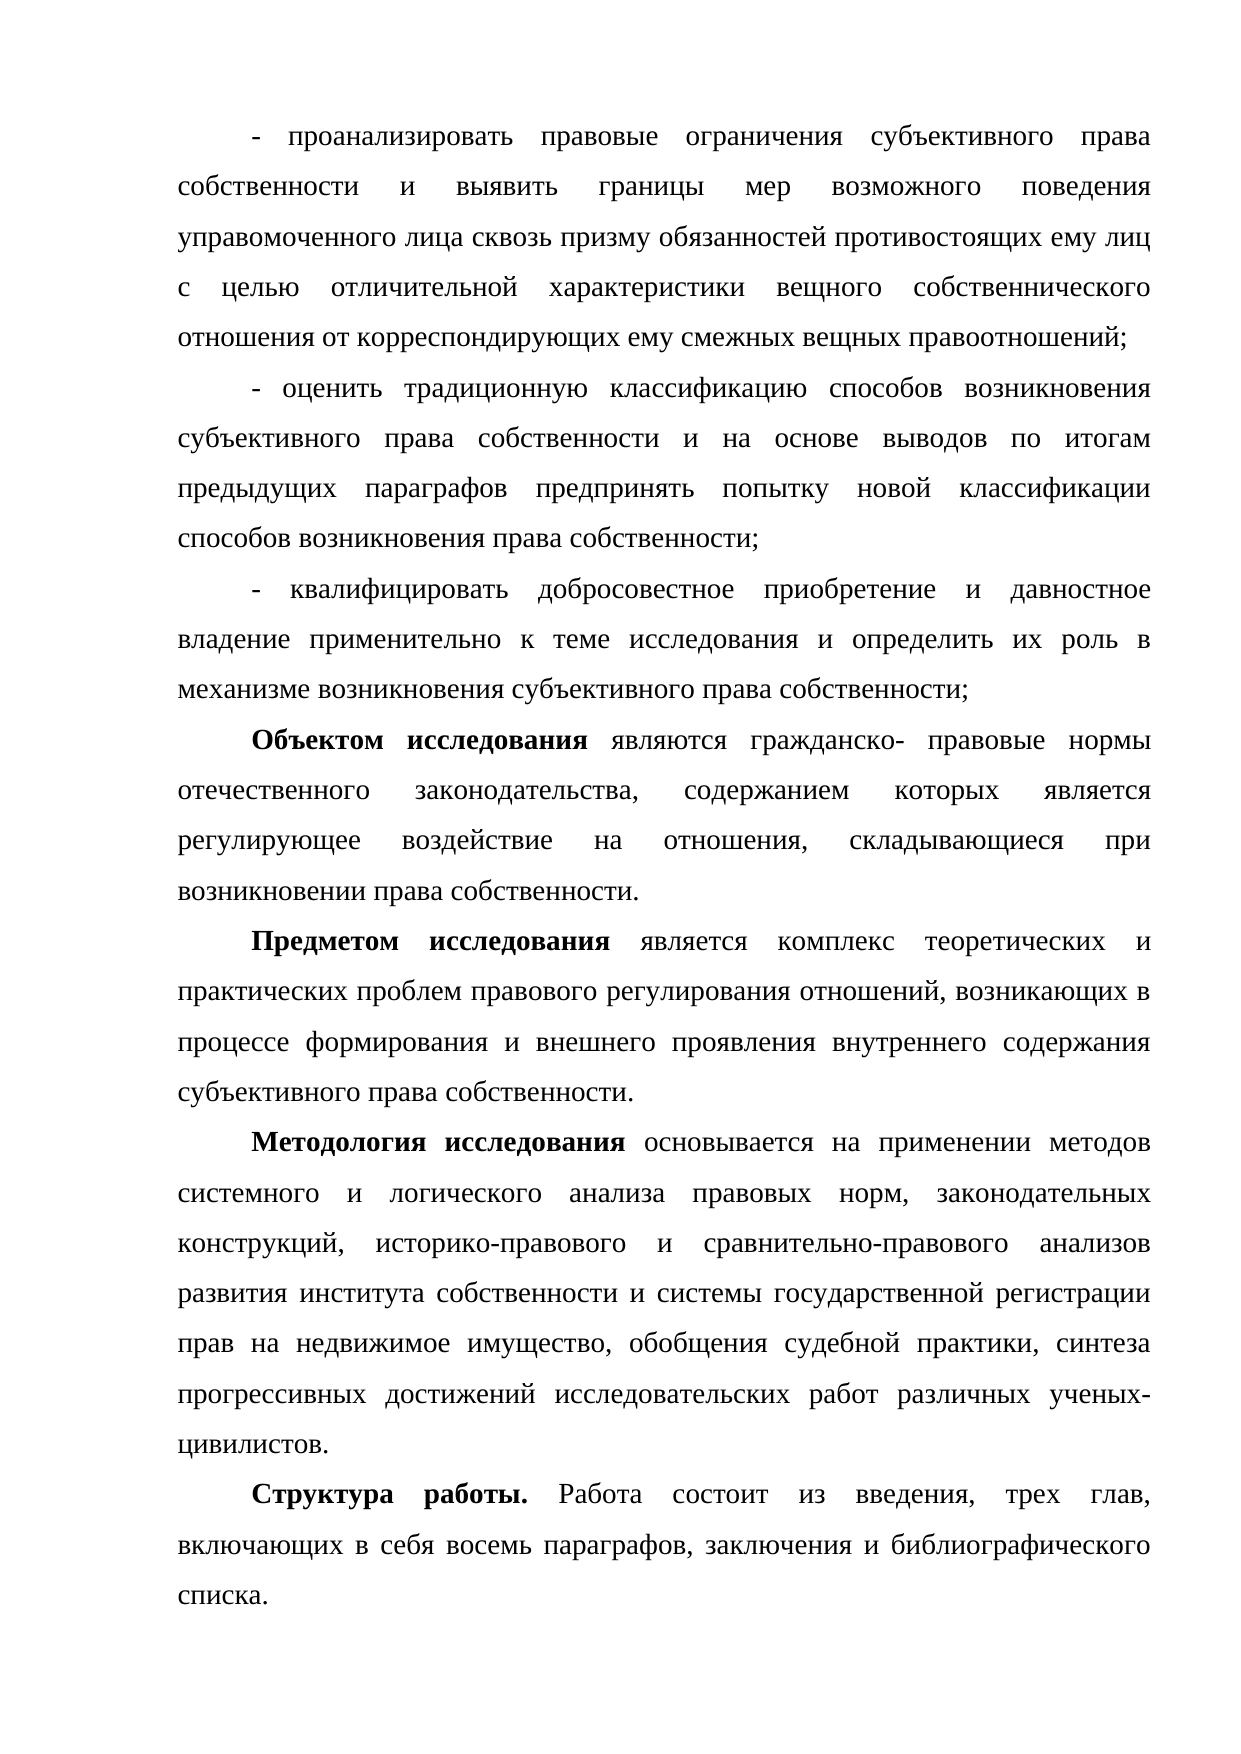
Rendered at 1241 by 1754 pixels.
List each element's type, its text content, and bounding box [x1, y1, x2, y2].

text - оценить традиционную классификацию способов возникновения субъективного права собственности и на основе выводов по итогам предыдущих параграфов предпринять попытку новой классификации способов возникновения права собственности; [177, 370, 1152, 554]
text Предметом исследования является комплекс теоретических и практических проблем правового регулирования отношений, возникающих в процессе формирования и внешнего проявления внутреннего содержания субъективного права собственности. [177, 923, 1152, 1108]
text Объектом исследования являются гражданско- правовые нормы отечественного законодательства, содержанием которых является регулирующее воздействие на отношения, складывающиеся при возникновении права собственности. [177, 722, 1152, 906]
text - проанализировать правовые ограничения субъективного права собственности и выявить границы мер возможного поведения управомоченного лица сквозь призму обязанностей противостоящих ему лиц с целью отличительной характеристики вещного собственнического отношения от корреспондирующих ему смежных вещных правоотношений; [177, 118, 1152, 353]
text - квалифицировать добросовестное приобретение и давностное владение применительно к теме исследования и определить их роль в механизме возникновения субъективного права собственности; [177, 571, 1152, 705]
text Структура работы. Работа состоит из введения, трех глав, включающих в себя восемь параграфов, заключения и библиографического списка. [177, 1477, 1152, 1611]
text Методология исследования основывается на применении методов системного и логического анализа правовых норм, законодательных конструкций, историко-правового и сравнительно-правового анализов развития института собственности и системы государственной регистрации прав на недвижимое имущество, обобщения судебной практики, синтеза прогрессивных достижений исследовательских работ различных ученых-цивилистов. [177, 1124, 1152, 1460]
